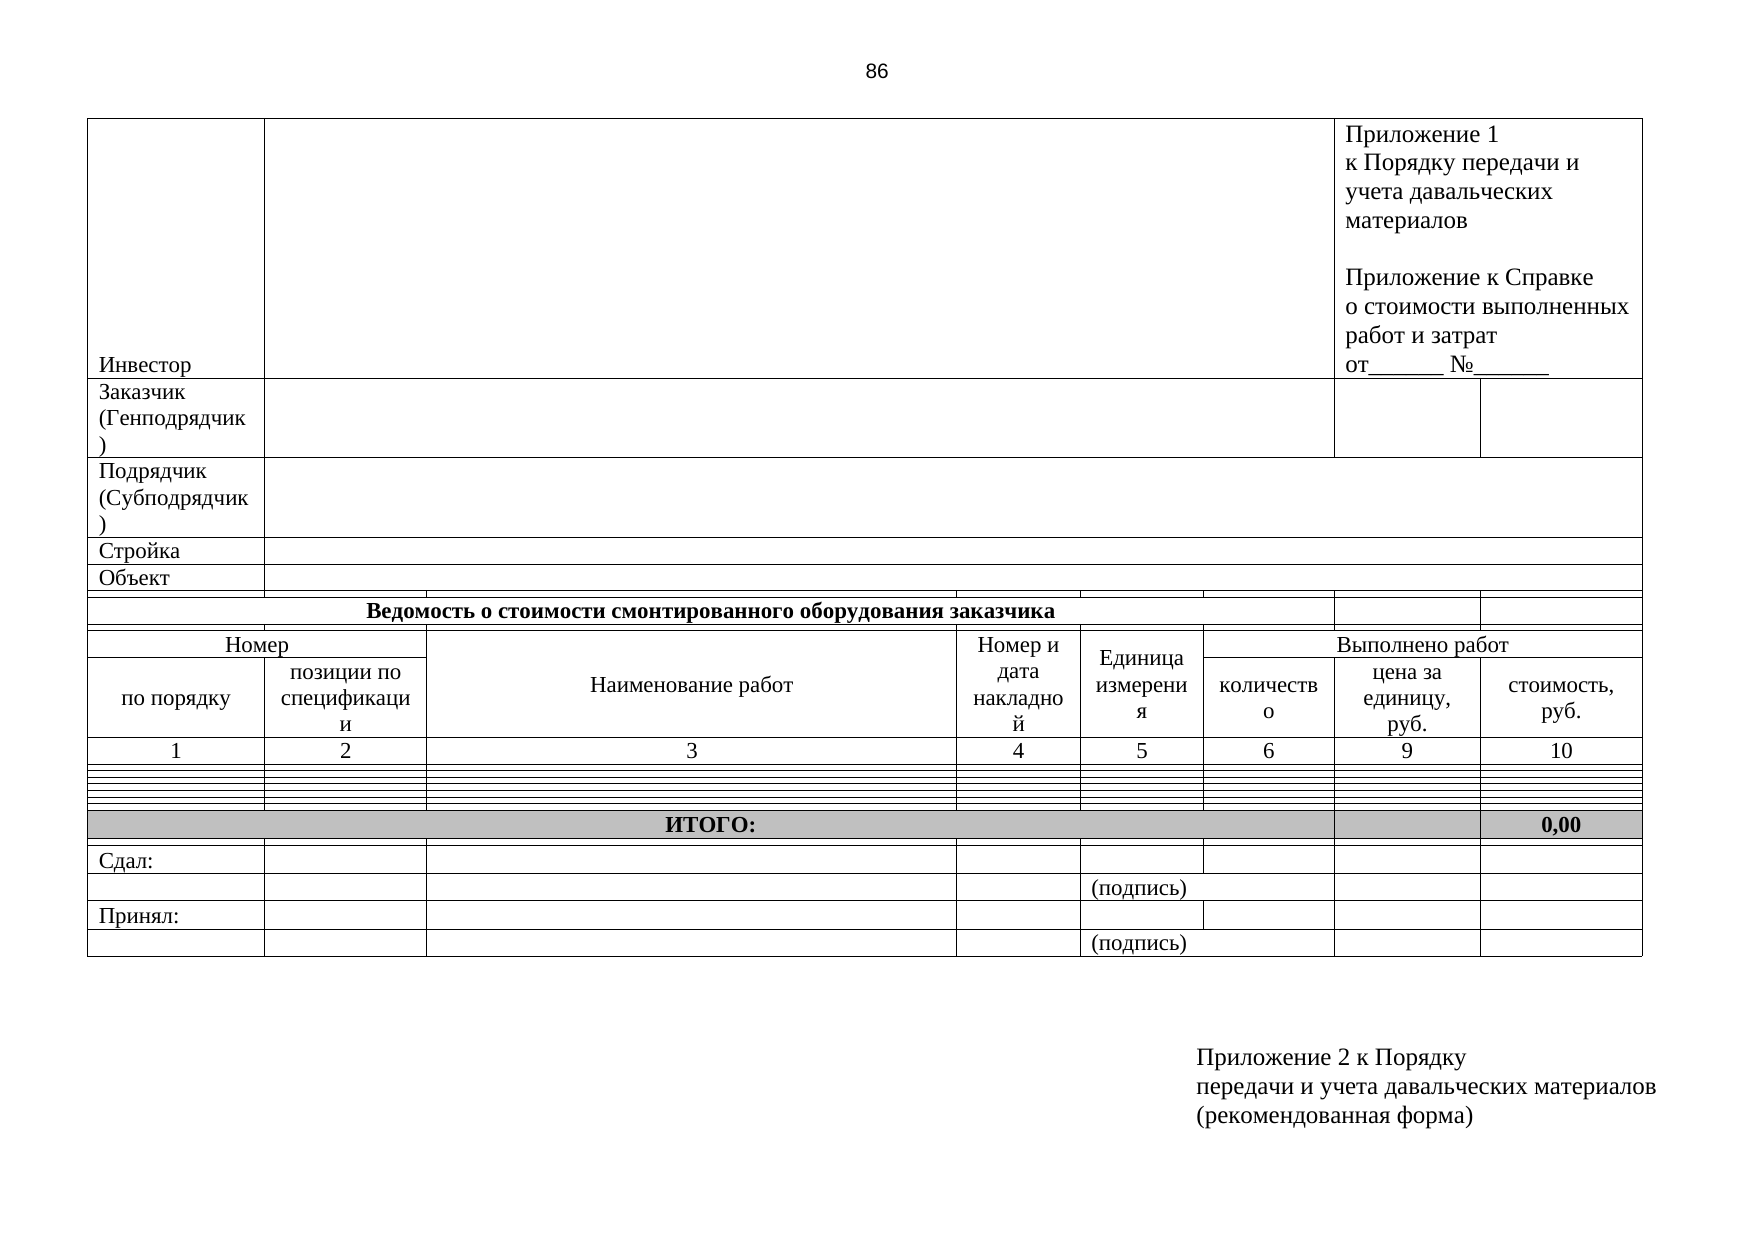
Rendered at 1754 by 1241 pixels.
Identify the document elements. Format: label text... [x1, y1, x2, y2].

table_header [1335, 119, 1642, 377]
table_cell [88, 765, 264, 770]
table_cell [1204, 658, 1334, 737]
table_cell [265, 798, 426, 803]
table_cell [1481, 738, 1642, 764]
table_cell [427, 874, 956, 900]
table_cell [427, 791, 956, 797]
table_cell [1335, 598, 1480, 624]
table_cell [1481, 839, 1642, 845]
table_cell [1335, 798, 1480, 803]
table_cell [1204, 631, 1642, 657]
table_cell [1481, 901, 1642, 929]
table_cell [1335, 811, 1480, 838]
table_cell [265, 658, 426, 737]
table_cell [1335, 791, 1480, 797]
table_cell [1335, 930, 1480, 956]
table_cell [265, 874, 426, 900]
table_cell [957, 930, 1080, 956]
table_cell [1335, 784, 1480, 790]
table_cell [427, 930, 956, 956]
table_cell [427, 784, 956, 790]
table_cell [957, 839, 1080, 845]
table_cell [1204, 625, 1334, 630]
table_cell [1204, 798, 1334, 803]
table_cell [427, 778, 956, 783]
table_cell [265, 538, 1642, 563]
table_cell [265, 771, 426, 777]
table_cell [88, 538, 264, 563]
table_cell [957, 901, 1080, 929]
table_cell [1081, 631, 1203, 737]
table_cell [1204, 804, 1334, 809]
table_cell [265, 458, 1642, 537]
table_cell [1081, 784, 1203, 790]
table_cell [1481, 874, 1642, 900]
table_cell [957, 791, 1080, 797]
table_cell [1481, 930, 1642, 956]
text (рекомендованная форма) [1196, 1100, 1665, 1128]
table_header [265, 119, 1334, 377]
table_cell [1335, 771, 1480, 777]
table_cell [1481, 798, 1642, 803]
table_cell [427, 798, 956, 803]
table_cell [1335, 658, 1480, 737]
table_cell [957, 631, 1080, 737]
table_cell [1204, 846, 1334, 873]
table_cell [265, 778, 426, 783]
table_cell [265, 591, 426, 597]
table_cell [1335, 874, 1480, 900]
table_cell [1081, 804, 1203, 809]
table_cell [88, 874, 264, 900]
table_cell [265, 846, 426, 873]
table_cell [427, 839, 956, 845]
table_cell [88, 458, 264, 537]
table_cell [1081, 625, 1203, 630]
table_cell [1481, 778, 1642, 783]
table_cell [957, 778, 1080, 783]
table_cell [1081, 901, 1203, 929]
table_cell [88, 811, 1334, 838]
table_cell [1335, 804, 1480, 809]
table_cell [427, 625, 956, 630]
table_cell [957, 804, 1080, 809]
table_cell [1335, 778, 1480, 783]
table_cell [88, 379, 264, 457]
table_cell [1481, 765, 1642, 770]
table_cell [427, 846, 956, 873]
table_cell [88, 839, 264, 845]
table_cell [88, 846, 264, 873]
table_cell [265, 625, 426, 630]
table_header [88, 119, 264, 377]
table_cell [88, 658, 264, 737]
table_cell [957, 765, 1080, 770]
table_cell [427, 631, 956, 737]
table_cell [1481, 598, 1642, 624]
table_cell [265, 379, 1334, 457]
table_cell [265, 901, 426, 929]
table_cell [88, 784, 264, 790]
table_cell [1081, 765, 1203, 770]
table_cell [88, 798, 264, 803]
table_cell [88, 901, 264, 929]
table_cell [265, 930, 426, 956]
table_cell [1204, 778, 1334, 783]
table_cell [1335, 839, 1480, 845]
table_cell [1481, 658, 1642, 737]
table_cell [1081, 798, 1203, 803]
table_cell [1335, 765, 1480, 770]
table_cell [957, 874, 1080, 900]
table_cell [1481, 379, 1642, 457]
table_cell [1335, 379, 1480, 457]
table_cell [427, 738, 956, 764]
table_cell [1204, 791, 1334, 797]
text передачи и учета давальческих материалов [1196, 1071, 1665, 1100]
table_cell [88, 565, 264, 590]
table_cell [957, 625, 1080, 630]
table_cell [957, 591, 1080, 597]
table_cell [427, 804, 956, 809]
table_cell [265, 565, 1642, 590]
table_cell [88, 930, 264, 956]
text Приложение 2 к Порядку [1196, 1042, 1665, 1071]
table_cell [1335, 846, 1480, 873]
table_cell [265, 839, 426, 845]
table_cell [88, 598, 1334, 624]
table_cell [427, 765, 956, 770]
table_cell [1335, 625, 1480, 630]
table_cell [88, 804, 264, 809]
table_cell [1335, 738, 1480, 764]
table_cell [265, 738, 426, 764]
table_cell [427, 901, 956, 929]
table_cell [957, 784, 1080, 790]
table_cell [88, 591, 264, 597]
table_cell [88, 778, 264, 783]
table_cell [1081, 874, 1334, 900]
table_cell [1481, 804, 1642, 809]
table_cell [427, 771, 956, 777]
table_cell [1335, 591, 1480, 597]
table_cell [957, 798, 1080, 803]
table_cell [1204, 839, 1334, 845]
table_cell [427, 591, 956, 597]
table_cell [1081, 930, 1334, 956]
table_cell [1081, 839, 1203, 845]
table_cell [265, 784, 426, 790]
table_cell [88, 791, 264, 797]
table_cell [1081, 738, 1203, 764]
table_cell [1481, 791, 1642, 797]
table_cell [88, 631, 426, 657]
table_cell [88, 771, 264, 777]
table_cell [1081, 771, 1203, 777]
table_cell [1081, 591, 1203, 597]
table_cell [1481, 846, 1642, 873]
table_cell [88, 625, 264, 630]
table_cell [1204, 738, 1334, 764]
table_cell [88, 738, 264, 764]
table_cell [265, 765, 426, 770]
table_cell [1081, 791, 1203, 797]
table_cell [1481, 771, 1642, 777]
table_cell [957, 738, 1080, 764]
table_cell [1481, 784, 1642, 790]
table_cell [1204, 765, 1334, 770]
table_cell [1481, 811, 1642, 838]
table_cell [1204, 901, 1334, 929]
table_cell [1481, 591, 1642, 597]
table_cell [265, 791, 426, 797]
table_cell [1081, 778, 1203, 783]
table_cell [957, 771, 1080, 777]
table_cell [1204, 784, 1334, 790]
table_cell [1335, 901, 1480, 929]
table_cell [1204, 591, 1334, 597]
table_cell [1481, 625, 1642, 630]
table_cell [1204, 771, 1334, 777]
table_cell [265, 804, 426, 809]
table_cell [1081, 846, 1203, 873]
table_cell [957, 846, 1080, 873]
